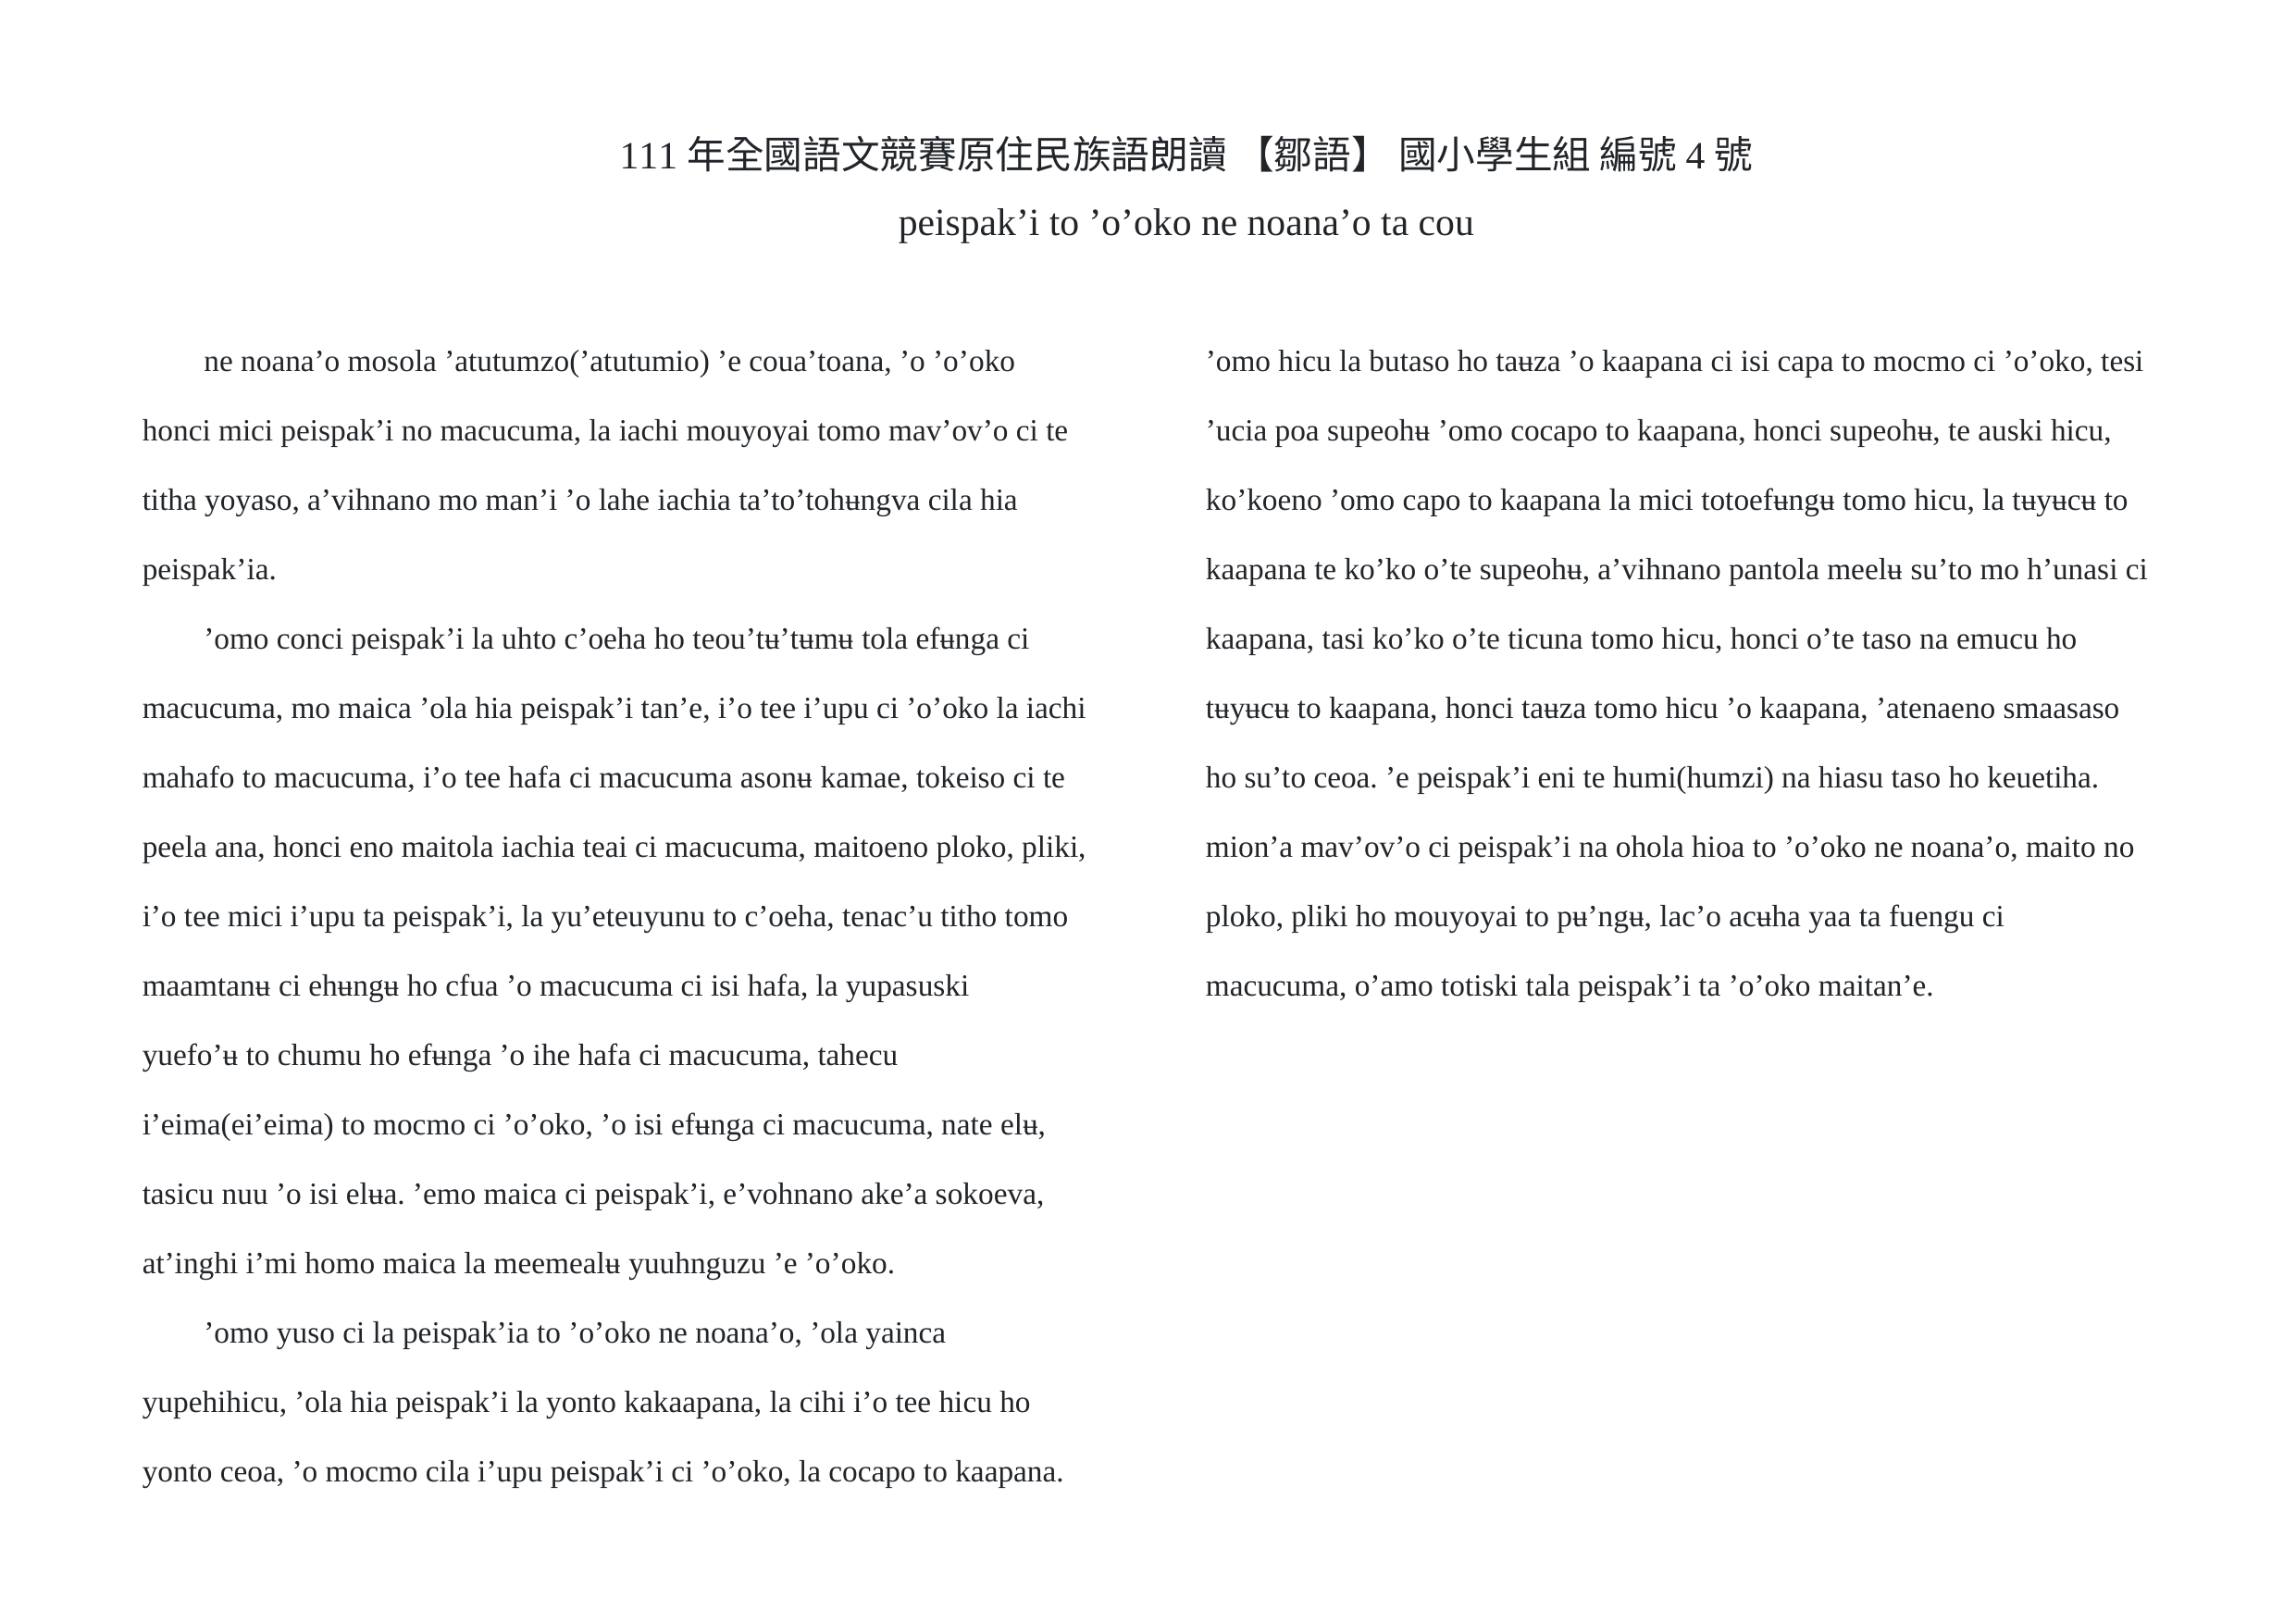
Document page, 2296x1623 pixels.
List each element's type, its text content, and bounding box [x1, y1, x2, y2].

text ’omo yuso ci la peispak’ia to ’o’oko ne noana’o, ’ola yainca yupehihicu, ’ola hia peispak’i la yonto kakaapana, la cihi i’o tee hicu ho yonto ceoa, ’o mocmo cila i’upu peispak’i ci ’o’oko, la cocapo to kaapana. ’omo hicu la butaso ho taʉza ’o kaapana ci isi capa to mocmo ci ’o’oko, tesi ’ucia poa supeohʉ ’omo cocapo to kaapana, honci supeohʉ, te auski hicu, ko’koeno ’omo capo to kaapana la mici totoefʉngʉ tomo hicu, la tʉyʉcʉ to kaapana te ko’ko o’te supeohʉ, a’vihnano pantola meelʉ su’to mo h’unasi ci kaapana, tasi ko’ko o’te ticuna tomo hicu, honci o’te taso na emucu ho tʉyʉcʉ to kaapana, honci taʉza tomo hicu ’o kaapana, ’atenaeno smaasaso ho su’to ceoa. ’e peispak’i eni te humi(humzi) na hiasu taso ho keuetiha. mion’a mav’ov’o ci peispak’i na ohola hioa to ’o’oko ne noana’o, maito no ploko, pliki ho mouyoyai to pʉ’ngʉ, lac’o acʉha yaa ta fuengu ci macucuma, o’amo totiski tala peispak’i ta ’o’oko maitan’e. [1206, 326, 2153, 1020]
text ’omo yuso ci la peispak’ia to ’o’oko ne noana’o, ’ola yainca yupehihicu, ’ola hia peispak’i la yonto kakaapana, la cihi i’o tee hicu ho yonto ceoa, ’o mocmo cila i’upu peispak’i ci ’o’oko, la cocapo to kaapana. ’omo hicu la butaso ho taʉza ’o kaapana ci isi capa to mocmo ci ’o’oko, tesi ’ucia poa supeohʉ ’omo cocapo to kaapana, honci supeohʉ, te auski hicu, ko’koeno ’omo capo to kaapana la mici totoefʉngʉ tomo hicu, la tʉyʉcʉ to kaapana te ko’ko o’te supeohʉ, a’vihnano pantola meelʉ su’to mo h’unasi ci kaapana, tasi ko’ko o’te ticuna tomo hicu, honci o’te taso na emucu ho tʉyʉcʉ to kaapana, honci taʉza tomo hicu ’o kaapana, ’atenaeno smaasaso ho su’to ceoa. ’e peispak’i eni te humi(humzi) na hiasu taso ho keuetiha. mion’a mav’ov’o ci peispak’i na ohola hioa to ’o’oko ne noana’o, maito no ploko, pliki ho mouyoyai to pʉ’ngʉ, lac’o acʉha yaa ta fuengu ci macucuma, o’amo totiski tala peispak’i ta ’o’oko maitan’e. [142, 1297, 1090, 1505]
text 111 年全國語文競賽原住民族語朗讀 【鄒語】 國小學生組 編號 4 號 [142, 118, 2153, 187]
text ’omo conci peispak’i la uhto c’oeha ho teou’tʉ’tʉmʉ tola efʉnga ci macucuma, mo maica ’ola hia peispak’i tan’e, i’o tee i’upu ci ’o’oko la iachi mahafo to macucuma, i’o tee hafa ci macucuma asonʉ kamae, tokeiso ci te peela ana, honci eno maitola iachia teai ci macucuma, maitoeno ploko, pliki, i’o tee mici i’upu ta peispak’i, la yu’eteuyunu to c’oeha, tenac’u titho tomo maamtanʉ ci ehʉngʉ ho cfua ’o macucuma ci isi hafa, la yupasuski yuefo’ʉ to chumu ho efʉnga ’o ihe hafa ci macucuma, tahecu i’eima(ei’eima) to mocmo ci ’o’oko, ’o isi efʉnga ci macucuma, nate elʉ, tasicu nuu ’o isi elʉa. ’emo maica ci peispak’i, e’vohnano ake’a sokoeva, at’inghi i’mi homo maica la meemealʉ yuuhnguzu ’e ’o’oko. [142, 603, 1090, 1297]
text ne noana’o mosola ’atutumzo(’atutumio) ’e coua’toana, ’o ’o’oko honci mici peispak’i no macucuma, la iachi mouyoyai tomo mav’ov’o ci te titha yoyaso, a’vihnano mo man’i ’o lahe iachia ta’to’tohʉngva cila hia peispak’ia. [142, 326, 1090, 603]
text peispak’i to ’o’oko ne noana’o ta cou [142, 187, 2153, 256]
